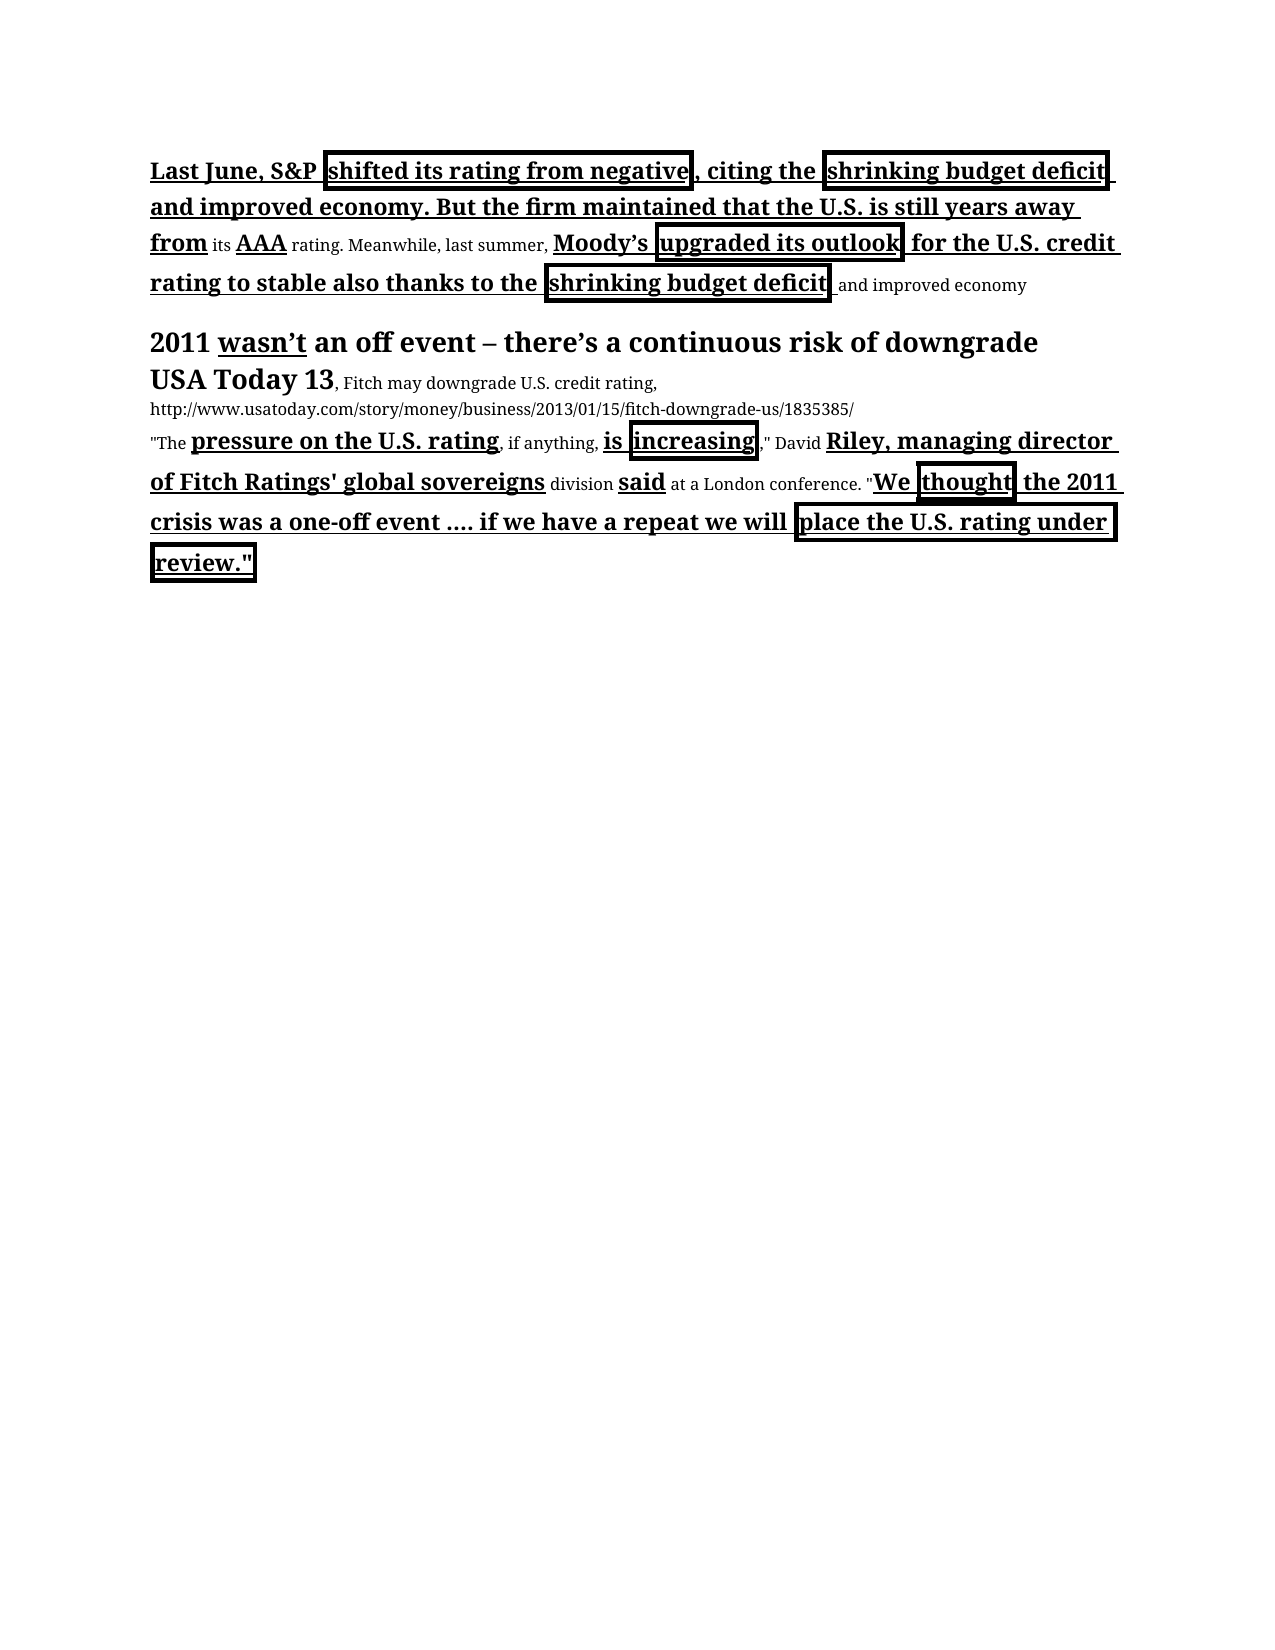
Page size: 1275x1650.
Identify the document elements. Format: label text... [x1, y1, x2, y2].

subtitle 2011 wasn’t an off event – there’s a continuous risk of downgrade [150, 324, 1125, 361]
text Last June, S&P shifted its rating from negative, citing the shrinking budget deficit and improved economy. But the firm maintained that the U.S. is still years away from its AAA rating. Meanwhile, last summer, Moody’s upgraded its outlook for the U.S. credit rating to stable also thanks to the shrinking budget deficit and improved economy [150, 150, 1125, 303]
text USA Today 13, Fitch may downgrade U.S. credit rating, http://www.usatoday.com/story/money/business/2013/01/15/fitch-downgrade-us/1835385/ [150, 361, 1125, 420]
text "The pressure on the U.S. rating, if anything, is increasing," David Riley, managing director of Fitch Ratings' global sovereigns division said at a London conference. "We thought the 2011 crisis was a one-off event …. if we have a repeat we will place the U.S. rating under review." [150, 420, 1125, 583]
